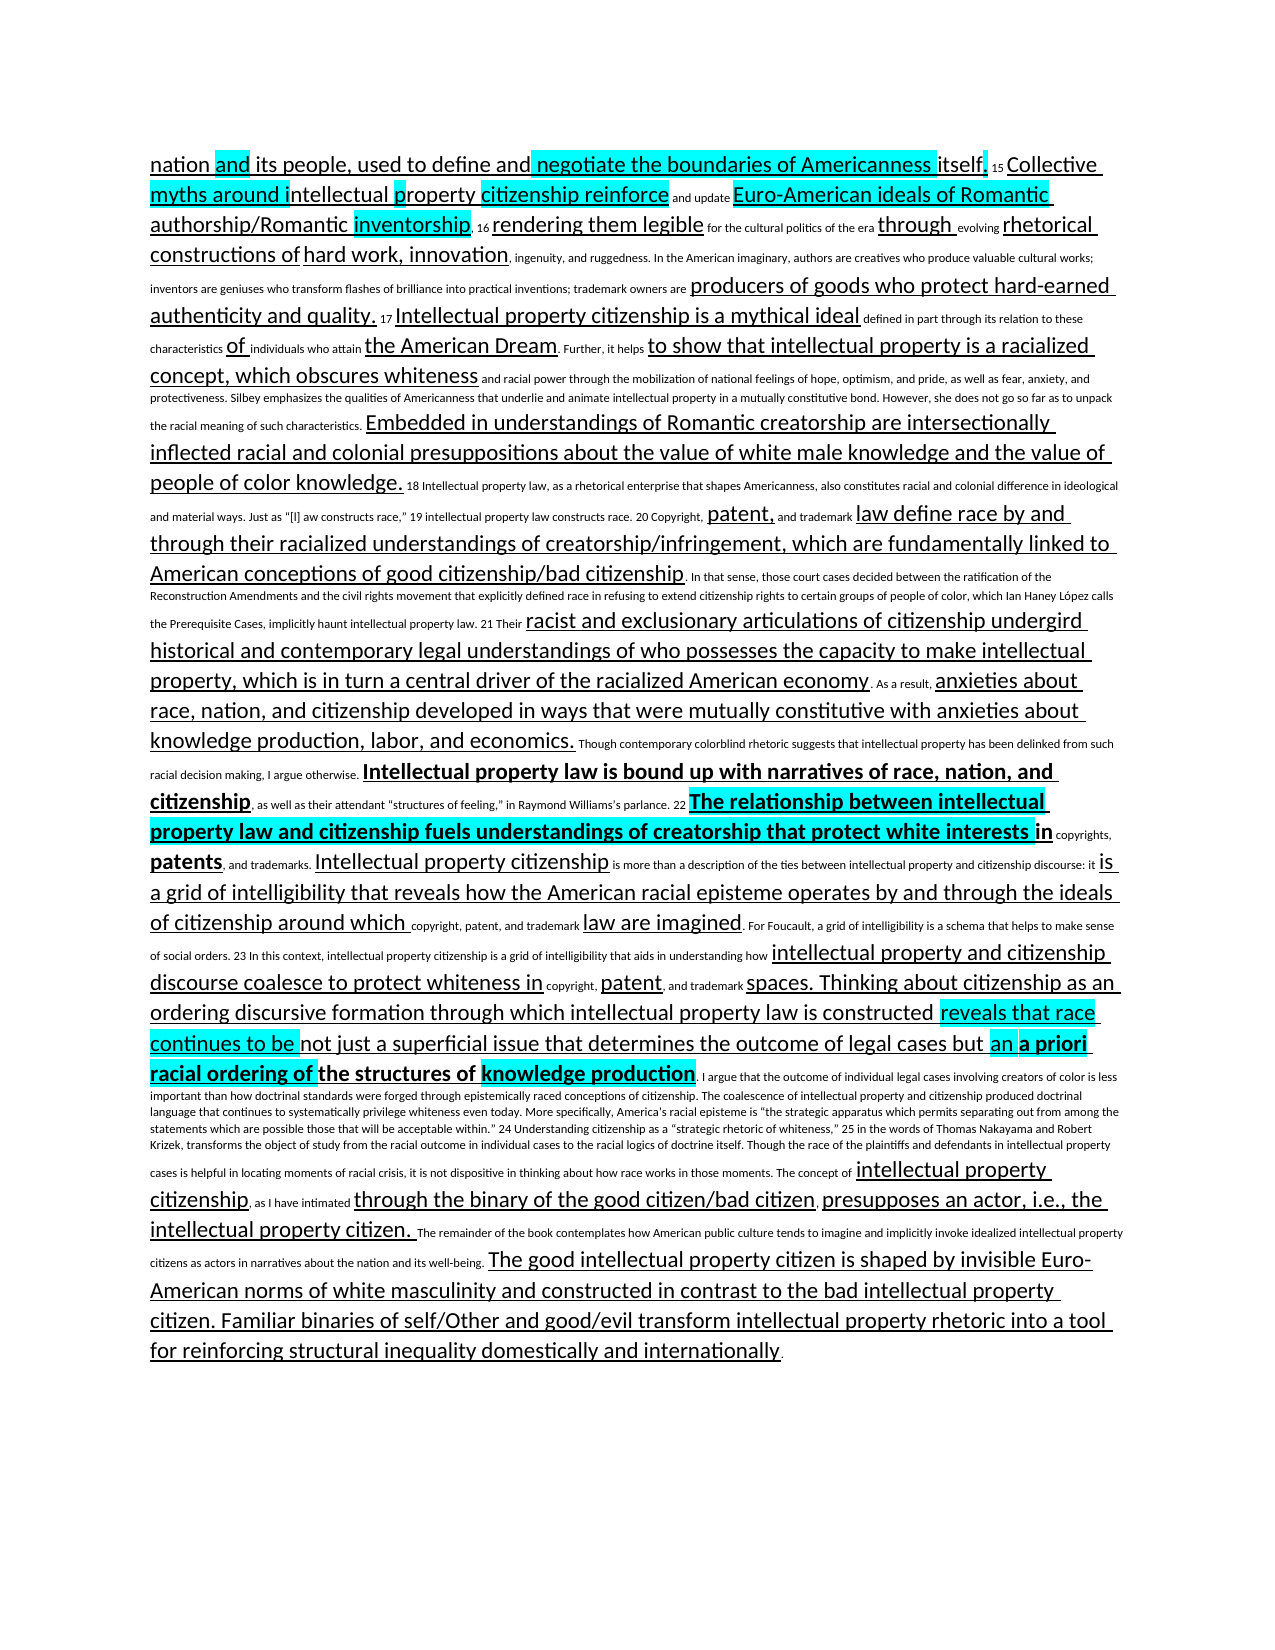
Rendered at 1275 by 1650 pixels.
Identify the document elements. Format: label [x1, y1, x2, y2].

text [150, 150, 1125, 1364]
